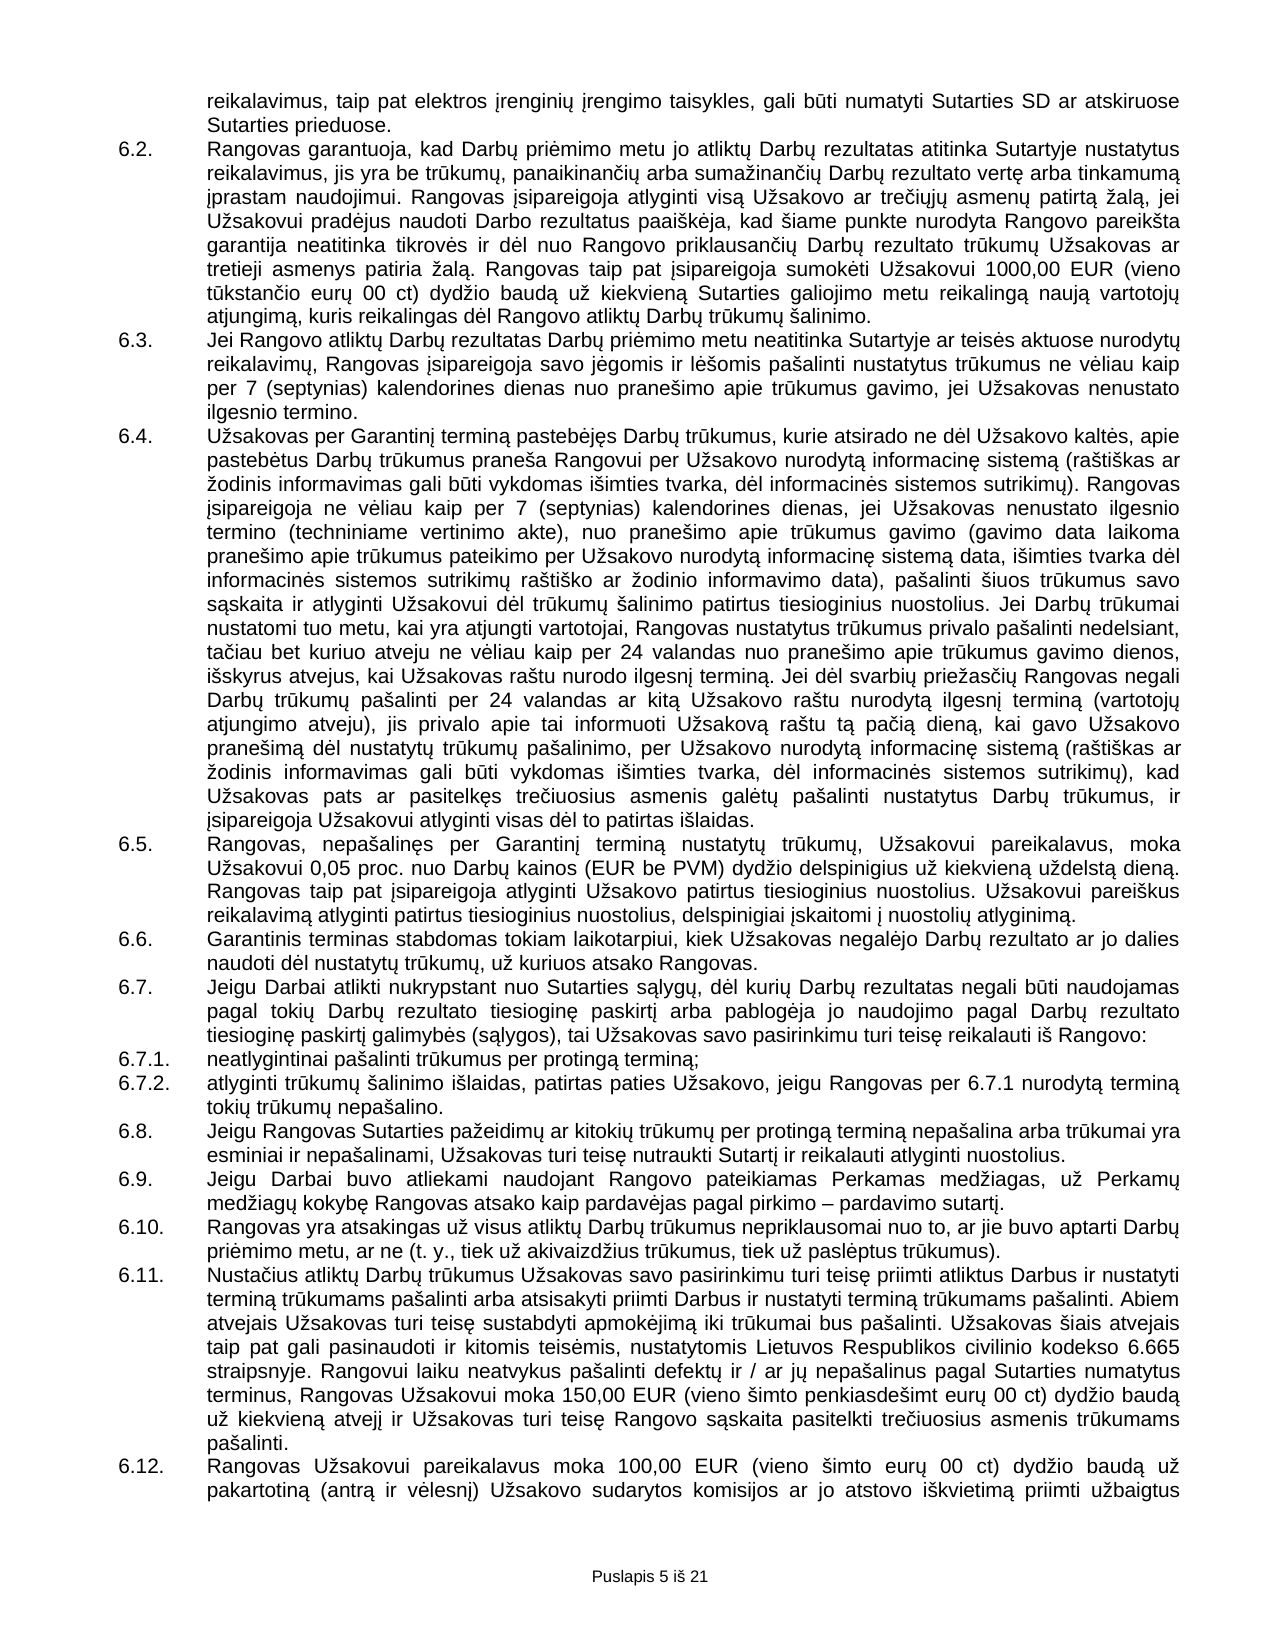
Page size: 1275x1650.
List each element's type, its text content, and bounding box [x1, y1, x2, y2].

list Jei Rangovo atliktų Darbų rezultatas Darbų priėmimo metu neatitinka Sutartyje ar teisės aktuose nurodytų reikalavimų, Rangovas įsipareigoja savo jėgomis ir lėšomis pašalinti nustatytus trūkumus ne vėliau kaip per 7 (septynias) kalendorines dienas nuo pranešimo apie trūkumus gavimo, jei Užsakovas nenustato ilgesnio termino. [118, 328, 1181, 424]
list Nustačius atliktų Darbų trūkumus Užsakovas savo pasirinkimu turi teisę priimti atliktus Darbus ir nustatyti terminą trūkumams pašalinti arba atsisakyti priimti Darbus ir nustatyti terminą trūkumams pašalinti. Abiem atvejais Užsakovas turi teisę sustabdyti apmokėjimą iki trūkumai bus pašalinti. Užsakovas šiais atvejais taip pat gali pasinaudoti ir kitomis teisėmis, nustatytomis Lietuvos Respublikos civilinio kodekso 6.665 straipsnyje. Rangovui laiku neatvykus pašalinti defektų ir / ar jų nepašalinus pagal Sutarties numatytus terminus, Rangovas Užsakovui moka 150,00 EUR (vieno šimto penkiasdešimt eurų 00 ct) dydžio baudą už kiekvieną atvejį ir Užsakovas turi teisę Rangovo sąskaita pasitelkti trečiuosius asmenis trūkumams pašalinti. [118, 1263, 1181, 1454]
list Rangovas yra atsakingas už visus atliktų Darbų trūkumus nepriklausomai nuo to, ar jie buvo aptarti Darbų priėmimo metu, ar ne (t. y., tiek už akivaizdžius trūkumus, tiek už paslėptus trūkumus). [118, 1215, 1181, 1263]
list Rangovas, nepašalinęs per Garantinį terminą nustatytų trūkumų, Užsakovui pareikalavus, moka Užsakovui 0,05 proc. nuo Darbų kainos (EUR be PVM) dydžio delspinigius už kiekvieną uždelstą dieną. Rangovas taip pat įsipareigoja atlyginti Užsakovo patirtus tiesioginius nuostolius. Užsakovui pareiškus reikalavimą atlyginti patirtus tiesioginius nuostolius, delspinigiai įskaitomi į nuostolių atlyginimą. [118, 831, 1181, 927]
list Užsakovas per Garantinį terminą pastebėjęs Darbų trūkumus, kurie atsirado ne dėl Užsakovo kaltės, apie pastebėtus Darbų trūkumus praneša Rangovui per Užsakovo nurodytą informacinę sistemą (raštiškas ar žodinis informavimas gali būti vykdomas išimties tvarka, dėl informacinės sistemos sutrikimų). Rangovas įsipareigoja ne vėliau kaip per 7 (septynias) kalendorines dienas, jei Užsakovas nenustato ilgesnio termino (techniniame vertinimo akte), nuo pranešimo apie trūkumus gavimo (gavimo data laikoma pranešimo apie trūkumus pateikimo per Užsakovo nurodytą informacinę sistemą data, išimties tvarka dėl informacinės sistemos sutrikimų raštiško ar žodinio informavimo data), pašalinti šiuos trūkumus savo sąskaita ir atlyginti Užsakovui dėl trūkumų šalinimo patirtus tiesioginius nuostolius. Jei Darbų trūkumai nustatomi tuo metu, kai yra atjungti vartotojai, Rangovas nustatytus trūkumus privalo pašalinti nedelsiant, tačiau bet kuriuo atveju ne vėliau kaip per 24 valandas nuo pranešimo apie trūkumus gavimo dienos, išskyrus atvejus, kai Užsakovas raštu nurodo ilgesnį terminą. Jei dėl svarbių priežasčių Rangovas negali Darbų trūkumų pašalinti per 24 valandas ar kitą Užsakovo raštu nurodytą ilgesnį terminą (vartotojų atjungimo atveju), jis privalo apie tai informuoti Užsakovą raštu tą pačią dieną, kai gavo Užsakovo pranešimą dėl nustatytų trūkumų pašalinimo, per Užsakovo nurodytą informacinę sistemą (raštiškas ar žodinis informavimas gali būti vykdomas išimties tvarka, dėl informacinės sistemos sutrikimų), kad Užsakovas pats ar pasitelkęs trečiuosius asmenis galėtų pašalinti nustatytus Darbų trūkumus, ir įsipareigoja Užsakovui atlyginti visas dėl to patirtas išlaidas. [118, 424, 1181, 831]
list atlyginti trūkumų šalinimo išlaidas, patirtas paties Užsakovo, jeigu Rangovas per 6.7.1 nurodytą terminą tokių trūkumų nepašalino. [118, 1071, 1181, 1119]
list Jeigu Darbai buvo atliekami naudojant Rangovo pateikiamas Perkamas medžiagas, už Perkamų medžiagų kokybę Rangovas atsako kaip pardavėjas pagal pirkimo – pardavimo sutartį. [118, 1167, 1181, 1215]
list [118, 1454, 1181, 1502]
list Garantinis terminas stabdomas tokiam laikotarpiui, kiek Užsakovas negalėjo Darbų rezultato ar jo dalies naudoti dėl nustatytų trūkumų, už kuriuos atsako Rangovas. [118, 927, 1181, 975]
list neatlygintinai pašalinti trūkumus per protingą terminą; [118, 1047, 1181, 1071]
list Jeigu Darbai atlikti nukrypstant nuo Sutarties sąlygų, dėl kurių Darbų rezultatas negali būti naudojamas pagal tokių Darbų rezultato tiesioginę paskirtį arba pablogėja jo naudojimo pagal Darbų rezultato tiesioginę paskirtį galimybės (sąlygos), tai Užsakovas savo pasirinkimu turi teisę reikalauti iš Rangovo: [118, 975, 1181, 1047]
list Rangovas garantuoja, kad Darbų priėmimo metu jo atliktų Darbų rezultatas atitinka Sutartyje nustatytus reikalavimus, jis yra be trūkumų, panaikinančių arba sumažinančių Darbų rezultato vertę arba tinkamumą įprastam naudojimui. Rangovas įsipareigoja atlyginti visą Užsakovo ar trečiųjų asmenų patirtą žalą, jei Užsakovui pradėjus naudoti Darbo rezultatus paaiškėja, kad šiame punkte nurodyta Rangovo pareikšta garantija neatitinka tikrovės ir dėl nuo Rangovo priklausančių Darbų rezultato trūkumų Užsakovas ar tretieji asmenys patiria žalą. Rangovas taip pat įsipareigoja sumokėti Užsakovui 1000,00 EUR (vieno tūkstančio eurų 00 ct) dydžio baudą už kiekvieną Sutarties galiojimo metu reikalingą naują vartotojų atjungimą, kuris reikalingas dėl Rangovo atliktų Darbų trūkumų šalinimo. [118, 137, 1181, 328]
list Jeigu Rangovas Sutarties pažeidimų ar kitokių trūkumų per protingą terminą nepašalina arba trūkumai yra esminiai ir nepašalinami, Užsakovas turi teisę nutraukti Sutartį ir reikalauti atlyginti nuostolius. [118, 1119, 1181, 1167]
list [118, 89, 1181, 137]
